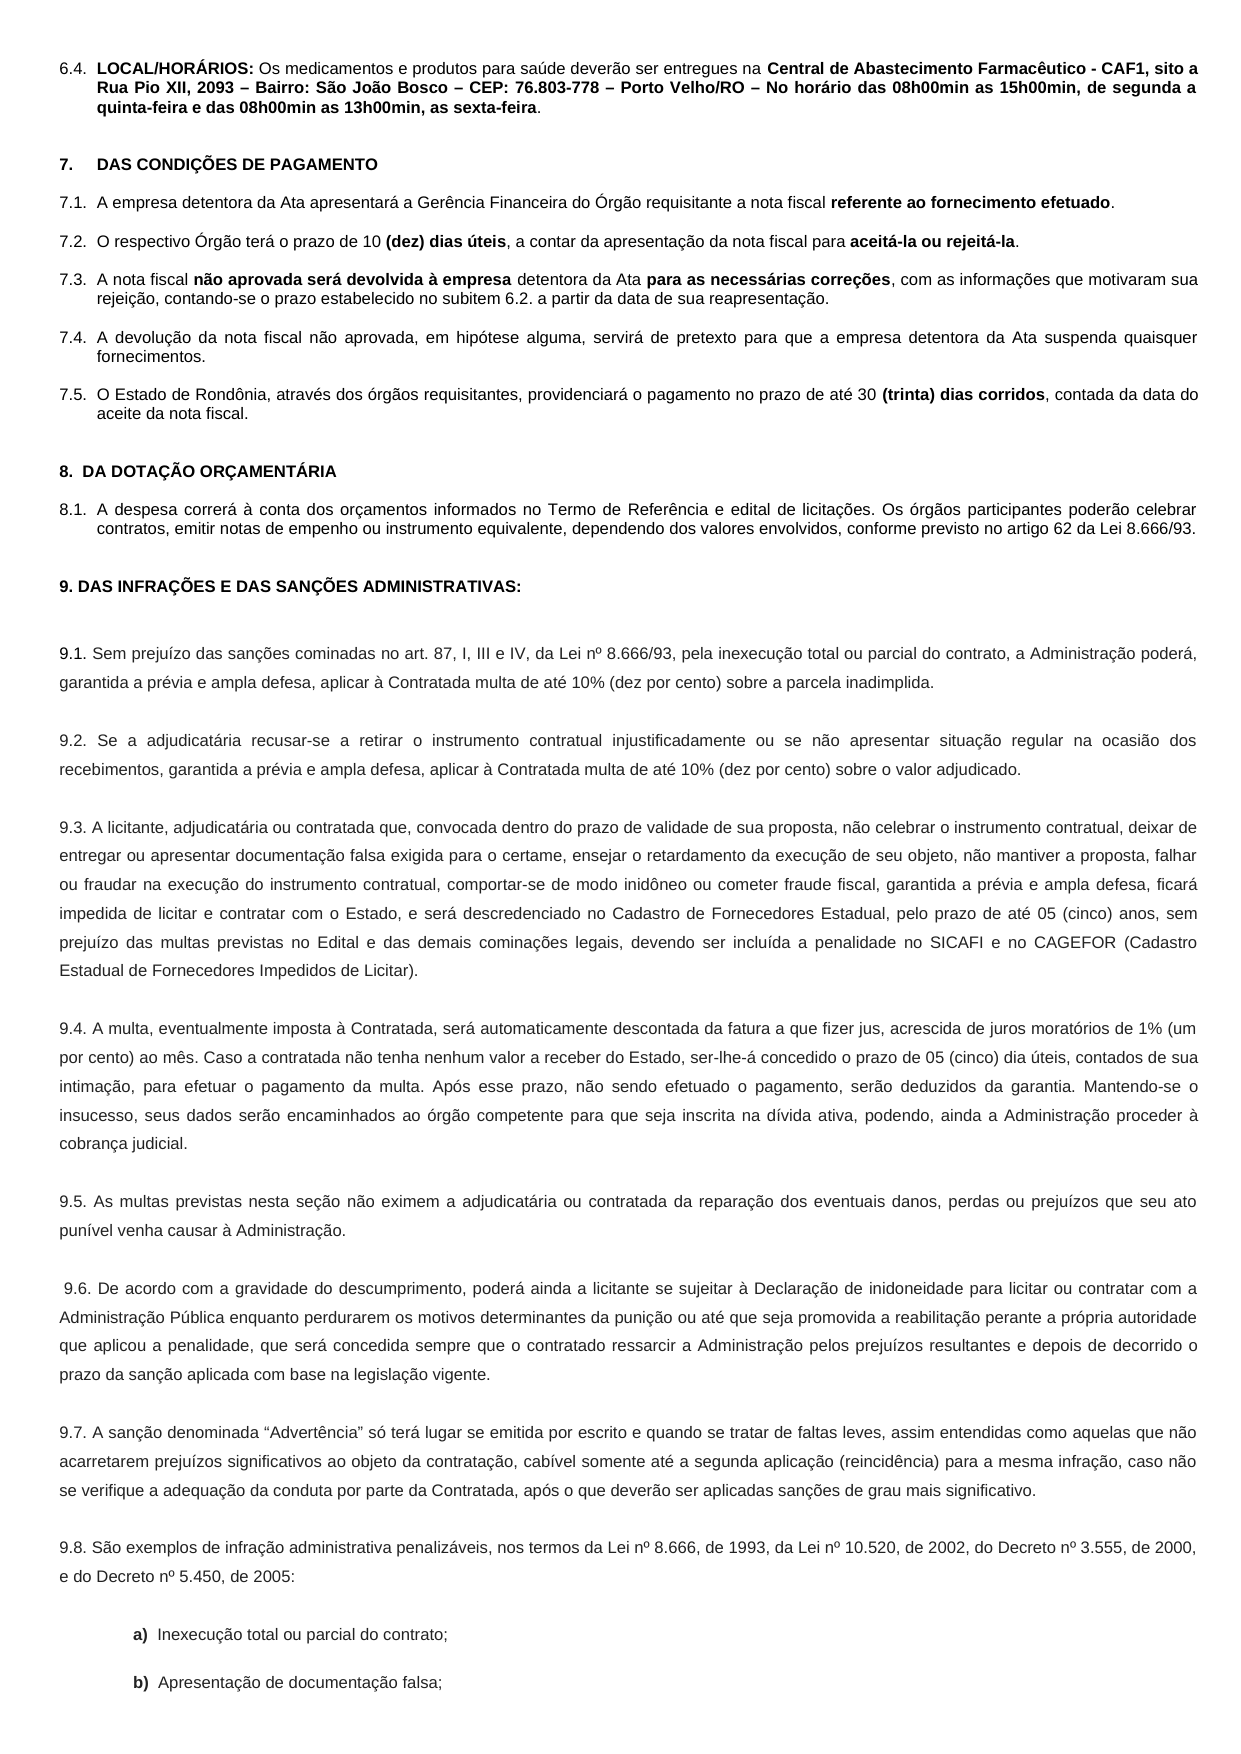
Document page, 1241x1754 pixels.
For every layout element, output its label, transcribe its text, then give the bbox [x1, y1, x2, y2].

text b) Apresentação de documentação falsa; [59, 1673, 1199, 1692]
text 9.1. Sem prejuízo das sanções cominadas no art. 87, I, III e IV, da Lei nº 8.666/93, pela inexecução total ou parcial do contrato, a Administração poderá, garantida a prévia e ampla defesa, aplicar à Contratada multa de até 10% (dez por cento) sobre a parcela inadimplida. [59, 644, 1199, 692]
list A despesa correrá à conta dos orçamentos informados no Termo de Referência e edital de licitações. Os órgãos participantes poderão celebrar contratos, emitir notas de empenho ou instrumento equivalente, dependendo dos valores envolvidos, conforme previsto no artigo 62 da Lei 8.666/93. [59, 500, 1199, 538]
text 9. DAS INFRAÇÕES E DAS SANÇÕES ADMINISTRATIVAS: [59, 577, 1199, 596]
list O Estado de Rondônia, através dos órgãos requisitantes, providenciará o pagamento no prazo de até 30 (trinta) dias corridos, contada da data do aceite da nota fiscal. [59, 385, 1199, 423]
text 9.8. São exemplos de infração administrativa penalizáveis, nos termos da Lei nº 8.666, de 1993, da Lei nº 10.520, de 2002, do Decreto nº 3.555, de 2000, e do Decreto nº 5.450, de 2005: [59, 1538, 1199, 1586]
list DAS CONDIÇÕES DE PAGAMENTO [59, 155, 1199, 174]
text 9.2. Se a adjudicatária recusar-se a retirar o instrumento contratual injustificadamente ou se não apresentar situação regular na ocasião dos recebimentos, garantida a prévia e ampla defesa, aplicar à Contratada multa de até 10% (dez por cento) sobre o valor adjudicado. [59, 731, 1199, 779]
text 8. DA DOTAÇÃO ORÇAMENTÁRIA [59, 462, 1199, 481]
list LOCAL/HORÁRIOS: Os medicamentos e produtos para saúde deverão ser entregues na Central de Abastecimento Farmacêutico - CAF1, sito a Rua Pio XII, 2093 – Bairro: São João Bosco – CEP: 76.803-778 – Porto Velho/RO – No horário das 08h00min as 15h00min, de segunda a quinta-feira e das 08h00min as 13h00min, as sexta-feira. [59, 59, 1199, 117]
text 9.5. As multas previstas nesta seção não eximem a adjudicatária ou contratada da reparação dos eventuais danos, perdas ou prejuízos que seu ato punível venha causar à Administração. [59, 1192, 1199, 1240]
list A devolução da nota fiscal não aprovada, em hipótese alguma, servirá de pretexto para que a empresa detentora da Ata suspenda quaisquer fornecimentos. [59, 327, 1199, 366]
list A nota fiscal não aprovada será devolvida à empresa detentora da Ata para as necessárias correções, com as informações que motivaram sua rejeição, contando-se o prazo estabelecido no subitem 6.2. a partir da data de sua reapresentação. [59, 270, 1199, 308]
text 9.4. A multa, eventualmente imposta à Contratada, será automaticamente descontada da fatura a que fizer jus, acrescida de juros moratórios de 1% (um por cento) ao mês. Caso a contratada não tenha nenhum valor a receber do Estado, ser-lhe-á concedido o prazo de 05 (cinco) dia úteis, contados de sua intimação, para efetuar o pagamento da multa. Após esse prazo, não sendo efetuado o pagamento, serão deduzidos da garantia. Mantendo-se o insucesso, seus dados serão encaminhados ao órgão competente para que seja inscrita na dívida ativa, podendo, ainda a Administração proceder à cobrança judicial. [59, 1019, 1199, 1153]
text 9.6. De acordo com a gravidade do descumprimento, poderá ainda a licitante se sujeitar à Declaração de inidoneidade para licitar ou contratar com a Administração Pública enquanto perdurarem os motivos determinantes da punição ou até que seja promovida a reabilitação perante a própria autoridade que aplicou a penalidade, que será concedida sempre que o contratado ressarcir a Administração pelos prejuízos resultantes e depois de decorrido o prazo da sanção aplicada com base na legislação vigente. [59, 1279, 1199, 1384]
text 9.3. A licitante, adjudicatária ou contratada que, convocada dentro do prazo de validade de sua proposta, não celebrar o instrumento contratual, deixar de entregar ou apresentar documentação falsa exigida para o certame, ensejar o retardamento da execução de seu objeto, não mantiver a proposta, falhar ou fraudar na execução do instrumento contratual, comportar-se de modo inidôneo ou cometer fraude fiscal, garantida a prévia e ampla defesa, ficará impedida de licitar e contratar com o Estado, e será descredenciado no Cadastro de Fornecedores Estadual, pelo prazo de até 05 (cinco) anos, sem prejuízo das multas previstas no Edital e das demais cominações legais, devendo ser incluída a penalidade no SICAFI e no CAGEFOR (Cadastro Estadual de Fornecedores Impedidos de Licitar). [59, 817, 1199, 980]
list A empresa detentora da Ata apresentará a Gerência Financeira do Órgão requisitante a nota fiscal referente ao fornecimento efetuado. [59, 193, 1199, 212]
text 9.7. A sanção denominada “Advertência” só terá lugar se emitida por escrito e quando se tratar de faltas leves, assim entendidas como aquelas que não acarretarem prejuízos significativos ao objeto da contratação, cabível somente até a segunda aplicação (reincidência) para a mesma infração, caso não se verifique a adequação da conduta por parte da Contratada, após o que deverão ser aplicadas sanções de grau mais significativo. [59, 1423, 1199, 1499]
list O respectivo Órgão terá o prazo de 10 (dez) dias úteis, a contar da apresentação da nota fiscal para aceitá-la ou rejeitá-la. [59, 232, 1199, 251]
text a) Inexecução total ou parcial do contrato; [59, 1625, 1199, 1644]
